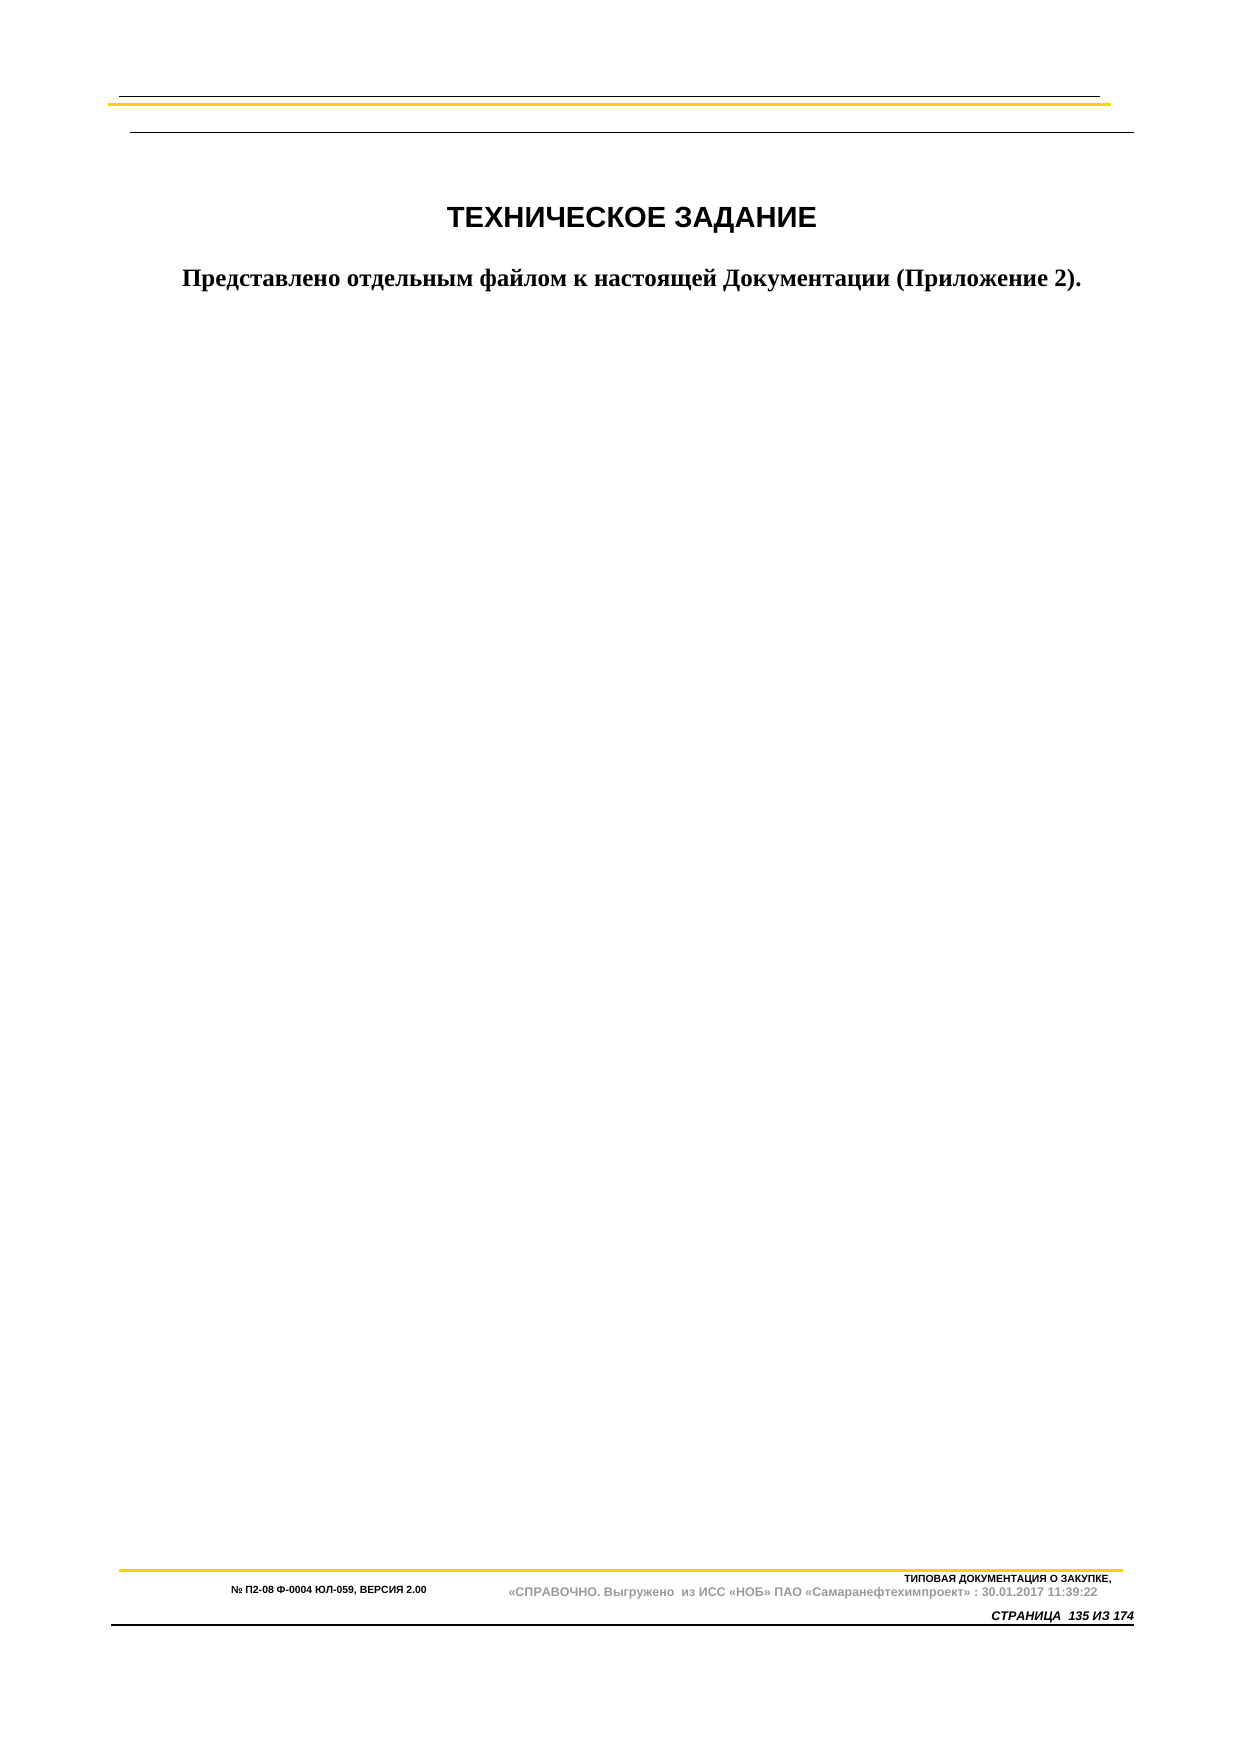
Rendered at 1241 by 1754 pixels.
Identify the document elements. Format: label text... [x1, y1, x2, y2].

text Техническое задание [130, 201, 1134, 234]
text Представлено отдельным файлом к настоящей Документации (Приложение 2). [130, 263, 1134, 292]
